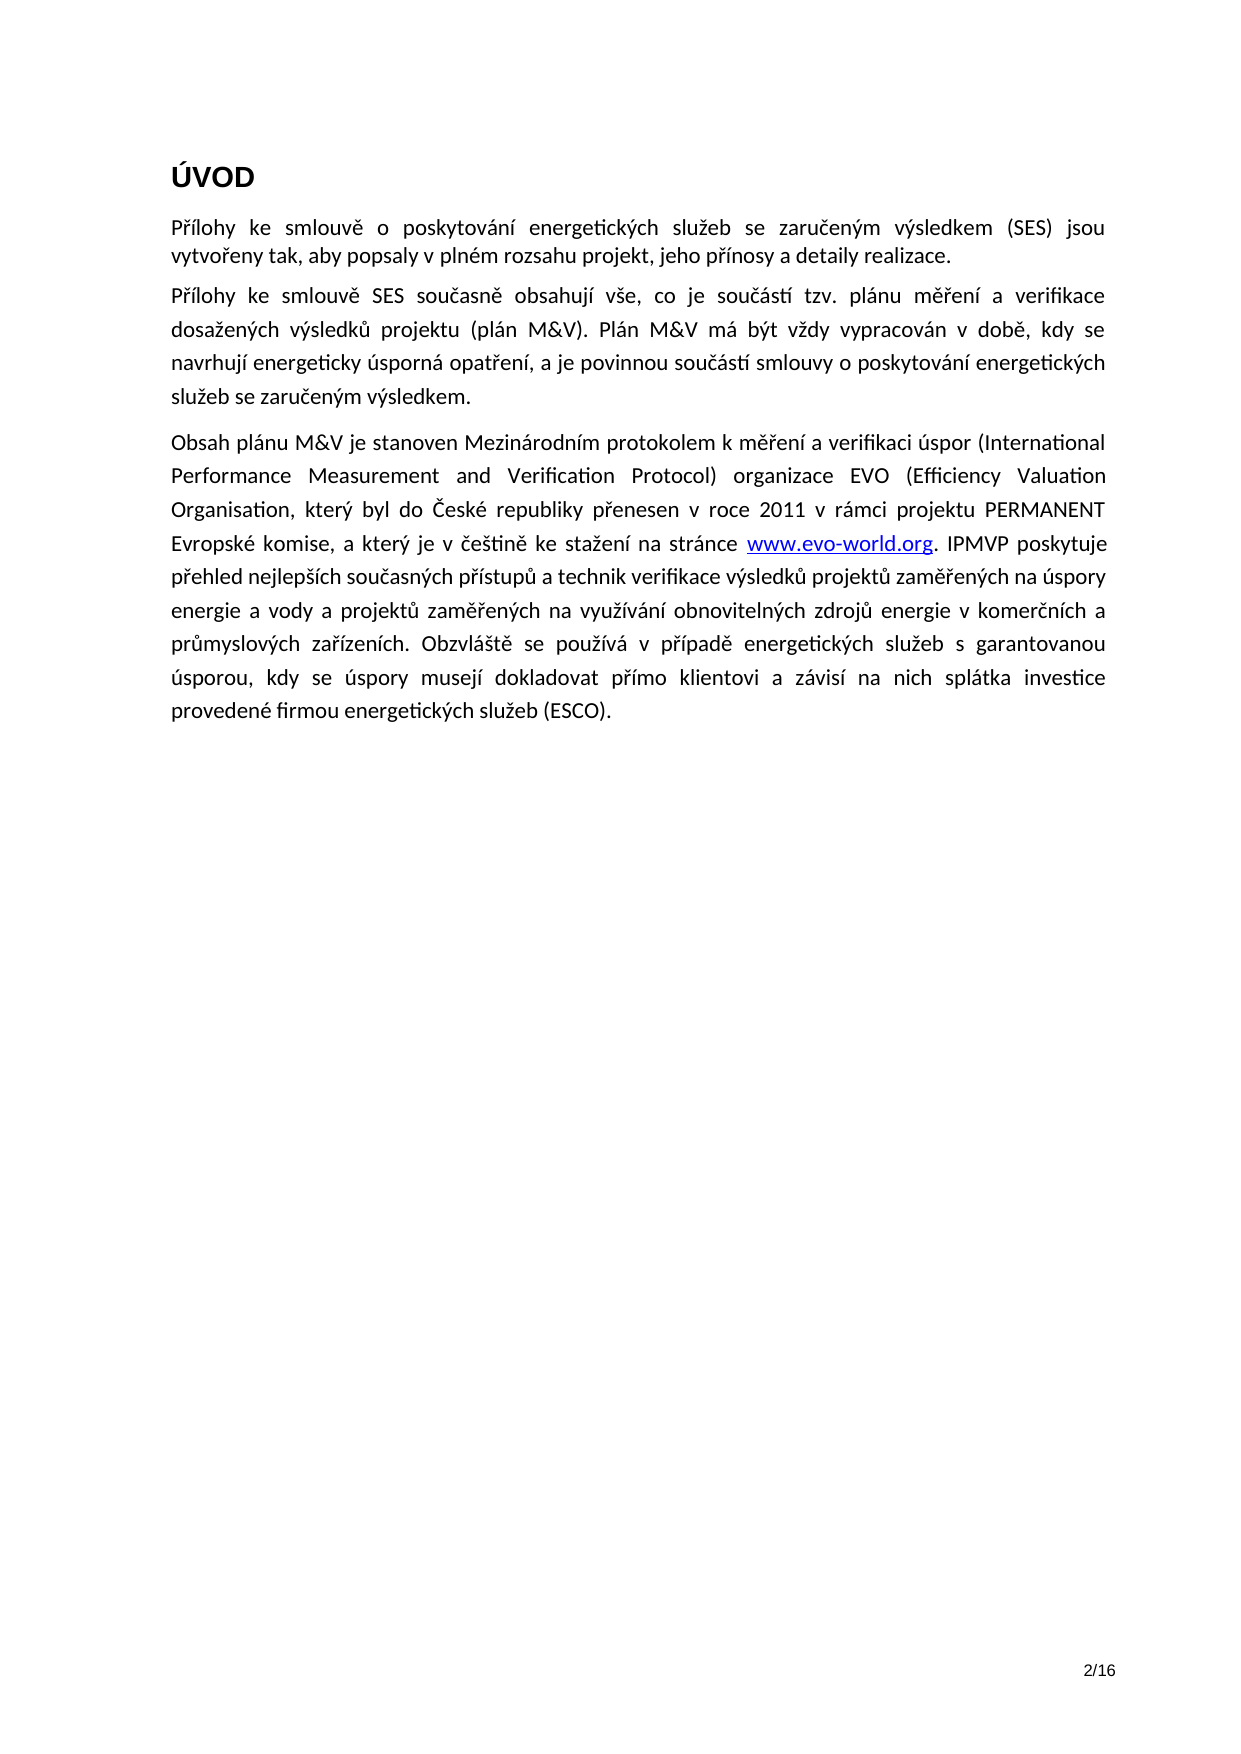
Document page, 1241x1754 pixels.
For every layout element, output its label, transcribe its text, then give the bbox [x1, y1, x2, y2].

text Obsah plánu M&V je stanoven Mezinárodním protokolem k měření a verifikaci úspor (International Performance Measurement and Verification Protocol) organizace EVO (Efficiency Valuation Organisation, který byl do České republiky přenesen v roce 2011 v rámci projektu PERMANENT Evropské komise, a který je v češtině ke stažení na stránce www.evo-world.org. IPMVP poskytuje přehled nejlepších současných přístupů a technik verifikace výsledků projektů zaměřených na úspory energie a vody a projektů zaměřených na využívání obnovitelných zdrojů energie v komerčních a průmyslových zařízeních. Obzvláště se používá v případě energetických služeb s garantovanou úsporou, kdy se úspory musejí dokladovat přímo klientovi a závisí na nich splátka investice provedené firmou energetických služeb (ESCO). [171, 428, 1107, 724]
text ÚVOD [171, 160, 1107, 194]
text Přílohy ke smlouvě o poskytování energetických služeb se zaručeným výsledkem (SES) jsou vytvořeny tak, aby popsaly v plném rozsahu projekt, jeho přínosy a detaily realizace. [171, 213, 1107, 269]
text Přílohy ke smlouvě SES současně obsahují vše, co je součástí tzv. plánu měření a verifikace dosažených výsledků projektu (plán M&V). Plán M&V má být vždy vypracován v době, kdy se navrhují energeticky úsporná opatření, a je povinnou součástí smlouvy o poskytování energetických služeb se zaručeným výsledkem. [171, 281, 1107, 410]
